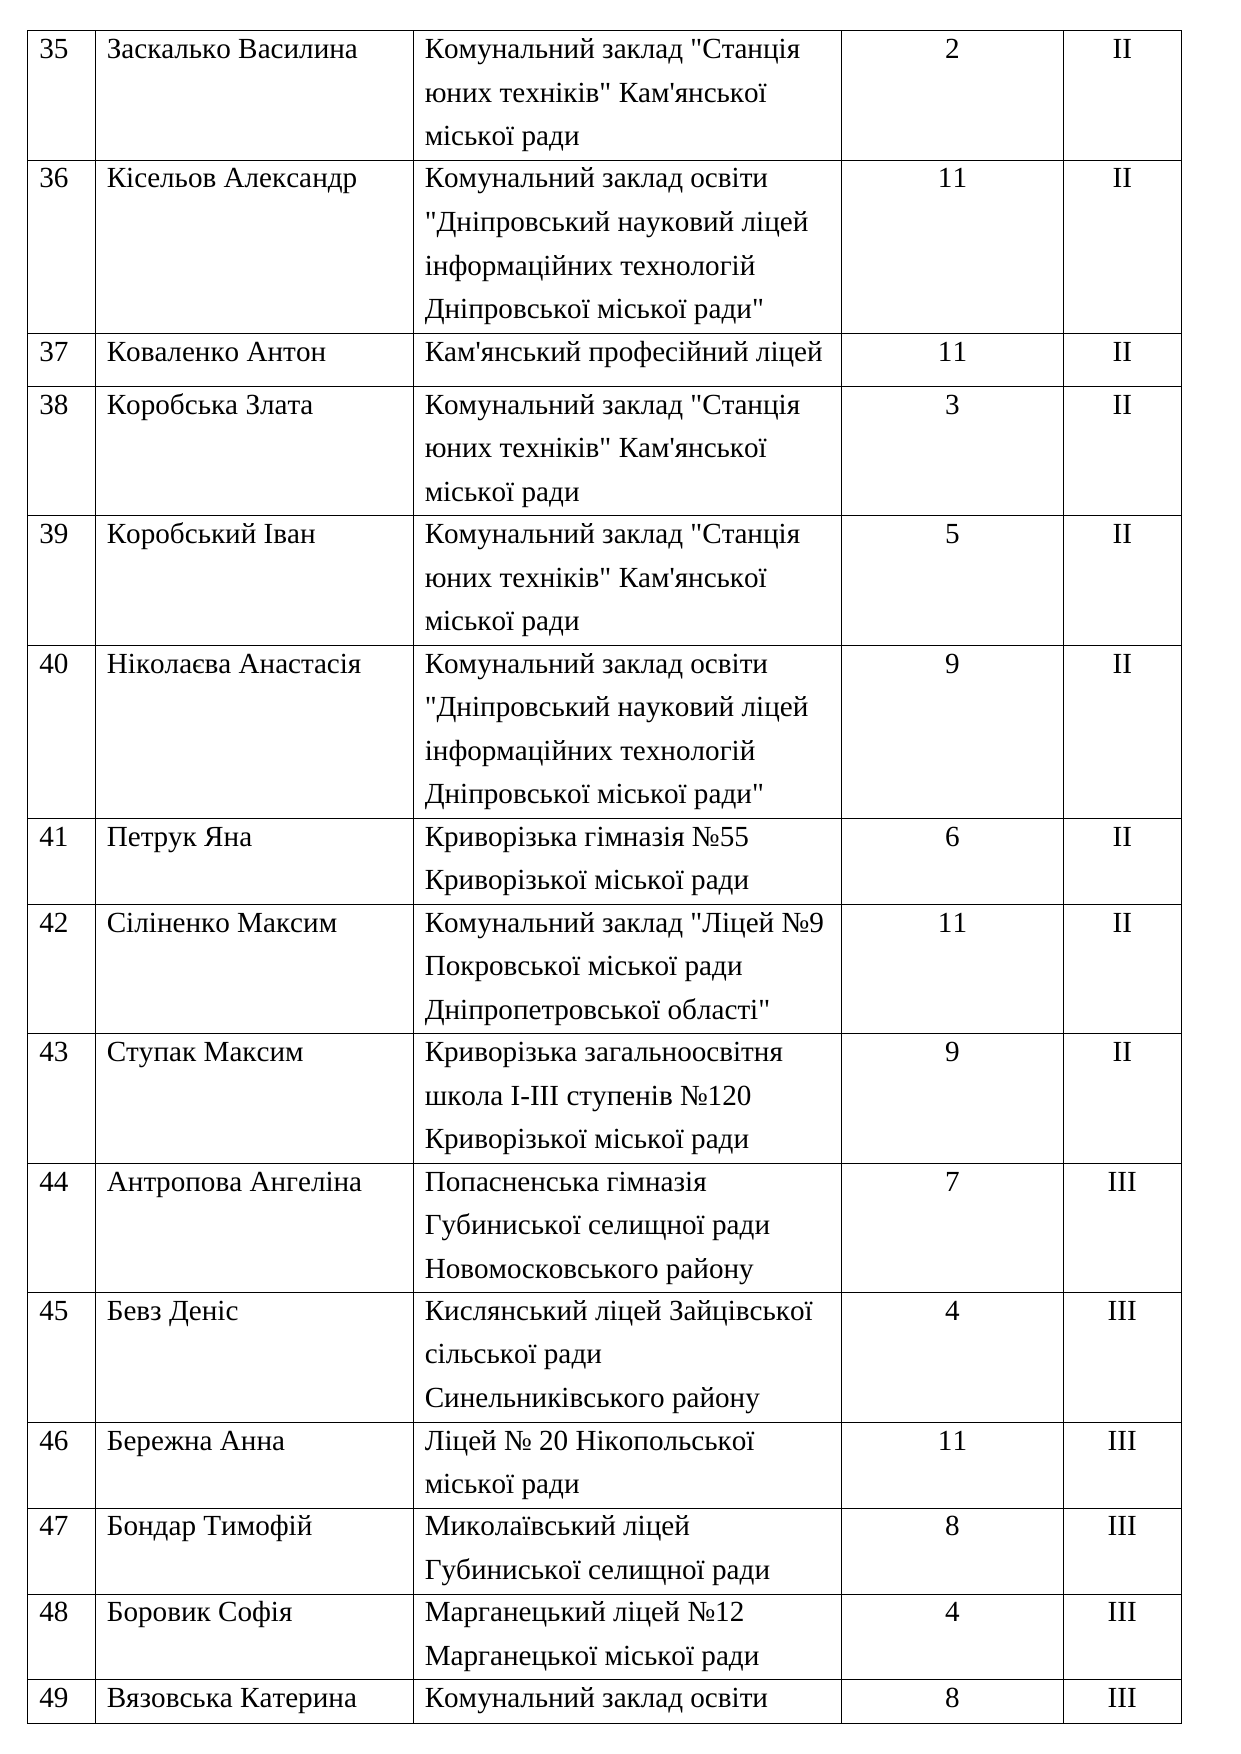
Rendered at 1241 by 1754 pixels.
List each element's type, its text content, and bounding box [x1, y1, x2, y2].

table_cell 45 [28, 1293, 95, 1422]
table_cell 8 [842, 1680, 1063, 1723]
table_cell II [1064, 905, 1181, 1033]
table_cell III [1064, 1293, 1181, 1422]
table_cell 9 [842, 646, 1063, 818]
table_cell Ніколаєва Анастасія [96, 646, 413, 818]
table_cell II [1064, 819, 1181, 904]
table_cell Бондар Тимофій [96, 1509, 413, 1593]
table_cell Миколаївський ліцей Губиниської селищної ради [414, 1509, 841, 1593]
table_cell III [1064, 1509, 1181, 1593]
table_cell II [1064, 161, 1181, 333]
table_cell 3 [842, 387, 1063, 515]
table_cell II [1064, 646, 1181, 818]
table_cell 37 [28, 334, 95, 386]
table_cell 46 [28, 1423, 95, 1507]
table_cell Сіліненко Максим [96, 905, 413, 1033]
table_cell 9 [842, 1034, 1063, 1163]
table_cell Комунальний заклад "Станція юних техніків" Кам'янської міської ради [414, 387, 841, 515]
table_cell 11 [842, 161, 1063, 333]
table_cell Заскалько Василина [96, 31, 413, 159]
table_cell 11 [842, 905, 1063, 1033]
table_cell Комунальний заклад освіти "Дніпровський науковий ліцей інформаційних технологій Дніпровської міської ради" [414, 646, 841, 818]
table_cell 35 [28, 31, 95, 159]
table_cell II [1064, 516, 1181, 645]
table_cell 49 [28, 1680, 95, 1723]
table_cell Кислянський ліцей Зайцівської сільської ради Синельниківського району [414, 1293, 841, 1422]
table_cell 41 [28, 819, 95, 904]
table_cell Марганецький ліцей №12 Марганецької міської ради [414, 1595, 841, 1679]
table_cell II [1064, 1034, 1181, 1163]
table_cell Комунальний заклад "Станція юних техніків" Кам'янської міської ради [414, 31, 841, 159]
table_cell 2 [842, 31, 1063, 159]
table_cell 7 [842, 1164, 1063, 1292]
table_cell Ліцей № 20 Нікопольської міської ради [414, 1423, 841, 1507]
table_cell Комунальний заклад освіти "Дніпровський науковий ліцей інформаційних технологій Дніпровської міської ради" [414, 161, 841, 333]
table_cell Бережна Анна [96, 1423, 413, 1507]
table_cell 47 [28, 1509, 95, 1593]
table_cell 43 [28, 1034, 95, 1163]
table_cell 8 [842, 1509, 1063, 1593]
table_cell II [1064, 31, 1181, 159]
table_cell 11 [842, 334, 1063, 386]
table_cell 44 [28, 1164, 95, 1292]
table_cell III [1064, 1680, 1181, 1723]
table_cell Боровик Софія [96, 1595, 413, 1679]
table_cell 40 [28, 646, 95, 818]
table_cell Коваленко Антон [96, 334, 413, 386]
table_cell 4 [842, 1595, 1063, 1679]
table_cell Петрук Яна [96, 819, 413, 904]
table_cell Криворізька гімназія №55 Криворізької міської ради [414, 819, 841, 904]
table_cell 48 [28, 1595, 95, 1679]
table_cell Антропова Ангеліна [96, 1164, 413, 1292]
table_cell 39 [28, 516, 95, 645]
table_cell Кам'янський професійний ліцей [414, 334, 841, 386]
table_cell Ступак Максим [96, 1034, 413, 1163]
table_cell Коробська Злата [96, 387, 413, 515]
table_cell 6 [842, 819, 1063, 904]
table_cell II [1064, 387, 1181, 515]
table_cell Вязовська Катерина [96, 1680, 413, 1723]
table_cell Попасненська гімназія Губиниської селищної ради Новомосковського району [414, 1164, 841, 1292]
table_cell Бевз Деніс [96, 1293, 413, 1422]
table_cell III [1064, 1423, 1181, 1507]
table_cell Криворізька загальноосвітня школа І-ІІІ ступенів №120 Криворізької міської ради [414, 1034, 841, 1163]
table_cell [414, 1680, 841, 1723]
table_cell III [1064, 1595, 1181, 1679]
table_cell Кісельов Александр [96, 161, 413, 333]
table_cell III [1064, 1164, 1181, 1292]
table_cell 42 [28, 905, 95, 1033]
table_cell Коробський Іван [96, 516, 413, 645]
table_cell 38 [28, 387, 95, 515]
table_cell Комунальний заклад "Ліцей №9 Покровської міської ради Дніпропетровської області" [414, 905, 841, 1033]
table_cell 5 [842, 516, 1063, 645]
table_cell II [1064, 334, 1181, 386]
table_cell 11 [842, 1423, 1063, 1507]
table_cell 4 [842, 1293, 1063, 1422]
table_cell Комунальний заклад "Станція юних техніків" Кам'янської міської ради [414, 516, 841, 645]
table_cell 36 [28, 161, 95, 333]
